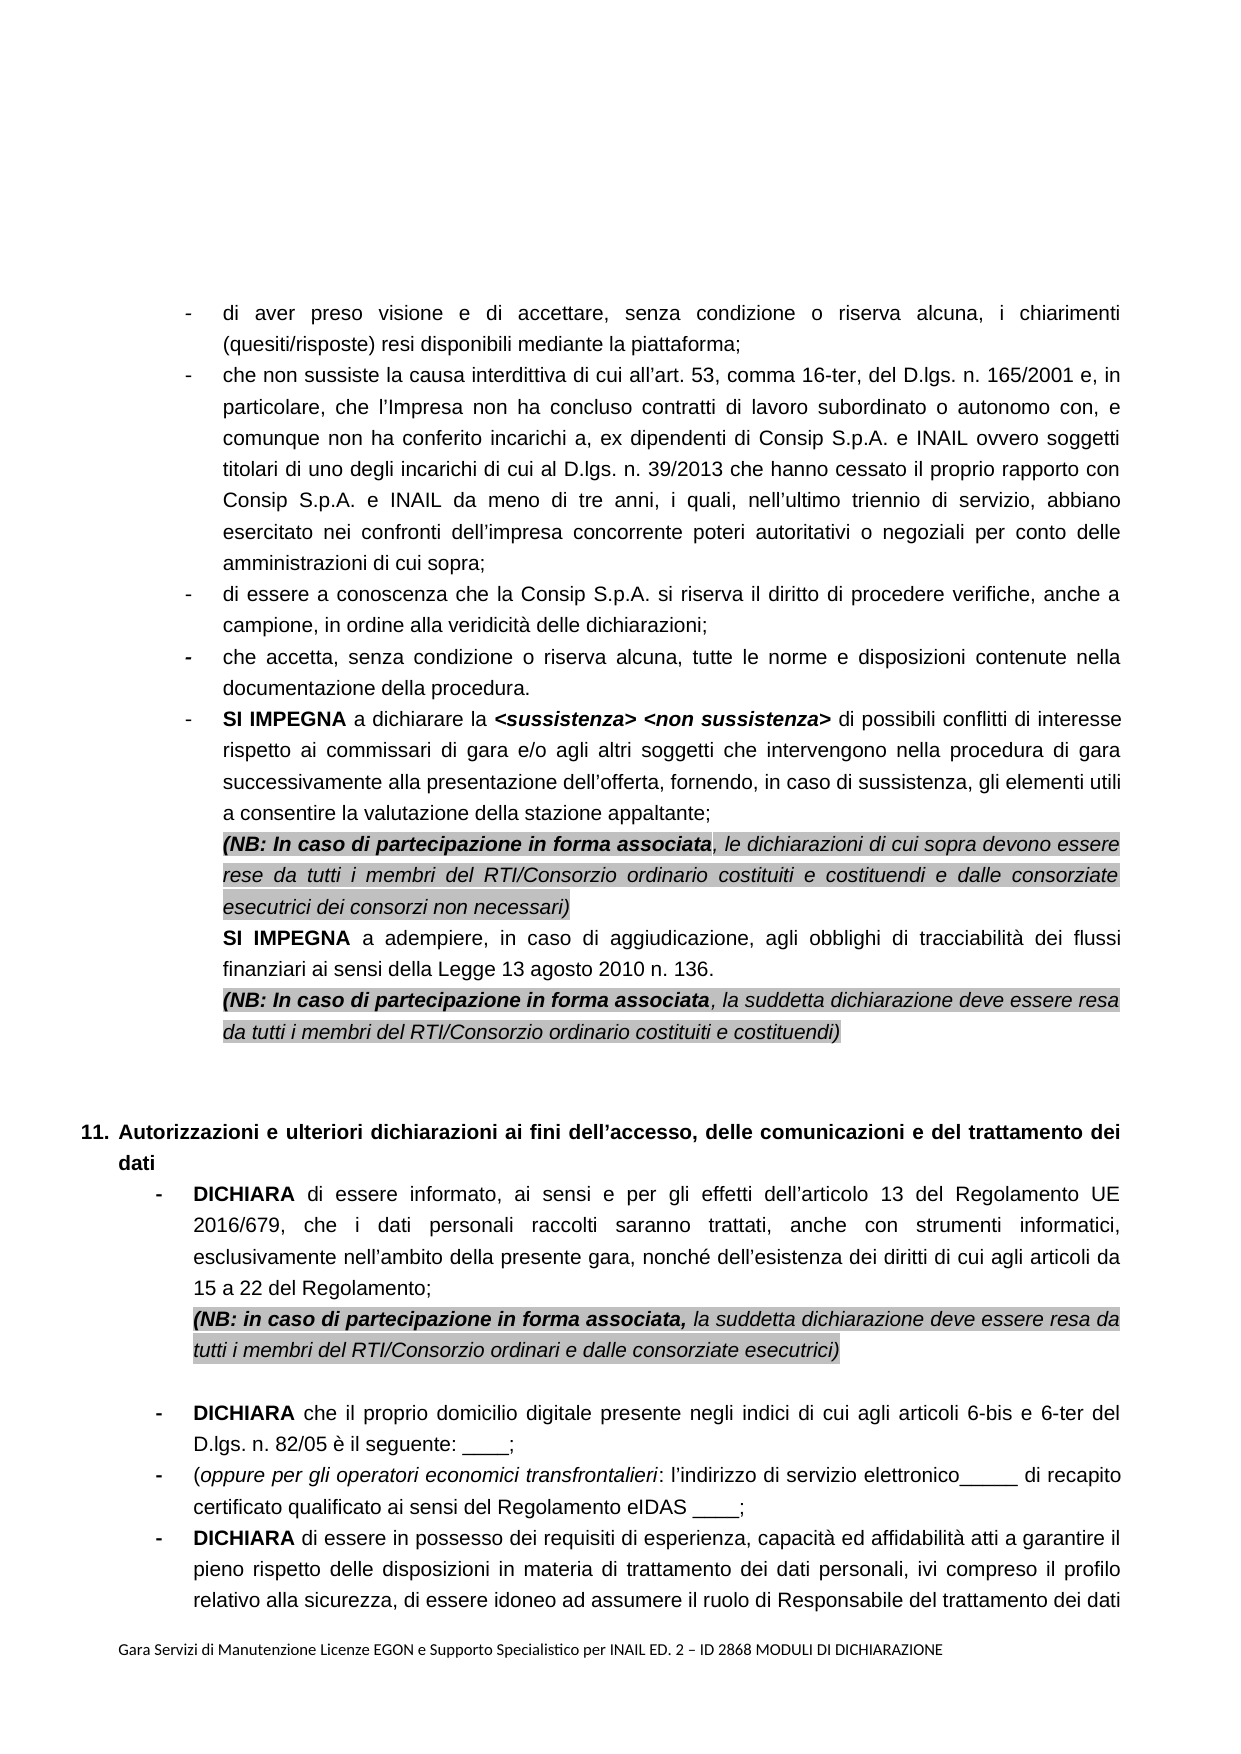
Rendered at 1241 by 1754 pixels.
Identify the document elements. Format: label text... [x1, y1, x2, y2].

list di aver preso visione e di accettare, senza condizione o riserva alcuna, i chiarimenti (quesiti/risposte) resi disponibili mediante la piattaforma; [185, 295, 1122, 358]
list Autorizzazioni e ulteriori dichiarazioni ai fini dell’accesso, delle comunicazioni e del trattamento dei dati [81, 1114, 1122, 1177]
list che accetta, senza condizione o riserva alcuna, tutte le norme e disposizioni contenute nella documentazione della procedura. [185, 639, 1122, 702]
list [156, 1520, 1122, 1614]
list SI IMPEGNA a adempiere, in caso di aggiudicazione, agli obblighi di tracciabilità dei flussi finanziari ai sensi della Legge 13 agosto 2010 n. 136. [223, 920, 1122, 983]
list che non sussiste la causa interdittiva di cui all’art. 53, comma 16-ter, del D.lgs. n. 165/2001 e, in particolare, che l’Impresa non ha concluso contratti di lavoro subordinato o autonomo con, e comunque non ha conferito incarichi a, ex dipendenti di Consip S.p.A. e INAIL ovvero soggetti titolari di uno degli incarichi di cui al D.lgs. n. 39/2013 che hanno cessato il proprio rapporto con Consip S.p.A. e INAIL da meno di tre anni, i quali, nell’ultimo triennio di servizio, abbiano esercitato nei confronti dell’impresa concorrente poteri autoritativi o negoziali per conto delle amministrazioni di cui sopra; [185, 358, 1122, 577]
list SI IMPEGNA a dichiarare la <sussistenza> <non sussistenza> di possibili conflitti di interesse rispetto ai commissari di gara e/o agli altri soggetti che intervengono nella procedura di gara successivamente alla presentazione dell’offerta, fornendo, in caso di sussistenza, gli elementi utili a consentire la valutazione della stazione appaltante; [185, 702, 1122, 827]
list (NB: In caso di partecipazione in forma associata, la suddetta dichiarazione deve essere resa da tutti i membri del RTI/Consorzio ordinario costituiti e costituendi) [223, 983, 1122, 1045]
list (oppure per gli operatori economici transfrontalieri: l’indirizzo di servizio elettronico_____ di recapito certificato qualificato ai sensi del Regolamento eIDAS ____; [156, 1458, 1122, 1520]
list DICHIARA di essere informato, ai sensi e per gli effetti dell’articolo 13 del Regolamento UE 2016/679, che i dati personali raccolti saranno trattati, anche con strumenti informatici, esclusivamente nell’ambito della presente gara, nonché dell’esistenza dei diritti di cui agli articoli da 15 a 22 del Regolamento; [156, 1177, 1122, 1302]
list di essere a conoscenza che la Consip S.p.A. si riserva il diritto di procedere verifiche, anche a campione, in ordine alla veridicità delle dichiarazioni; [185, 577, 1122, 639]
list (NB: In caso di partecipazione in forma associata, le dichiarazioni di cui sopra devono essere rese da tutti i membri del RTI/Consorzio ordinario costituiti e costituendi e dalle consorziate esecutrici dei consorzi non necessari) [223, 827, 1122, 920]
list DICHIARA che il proprio domicilio digitale presente negli indici di cui agli articoli 6-bis e 6-ter del D.lgs. n. 82/05 è il seguente: ____; [156, 1395, 1122, 1458]
list (NB: in caso di partecipazione in forma associata, la suddetta dichiarazione deve essere resa da tutti i membri del RTI/Consorzio ordinari e dalle consorziate esecutrici) [193, 1302, 1122, 1364]
